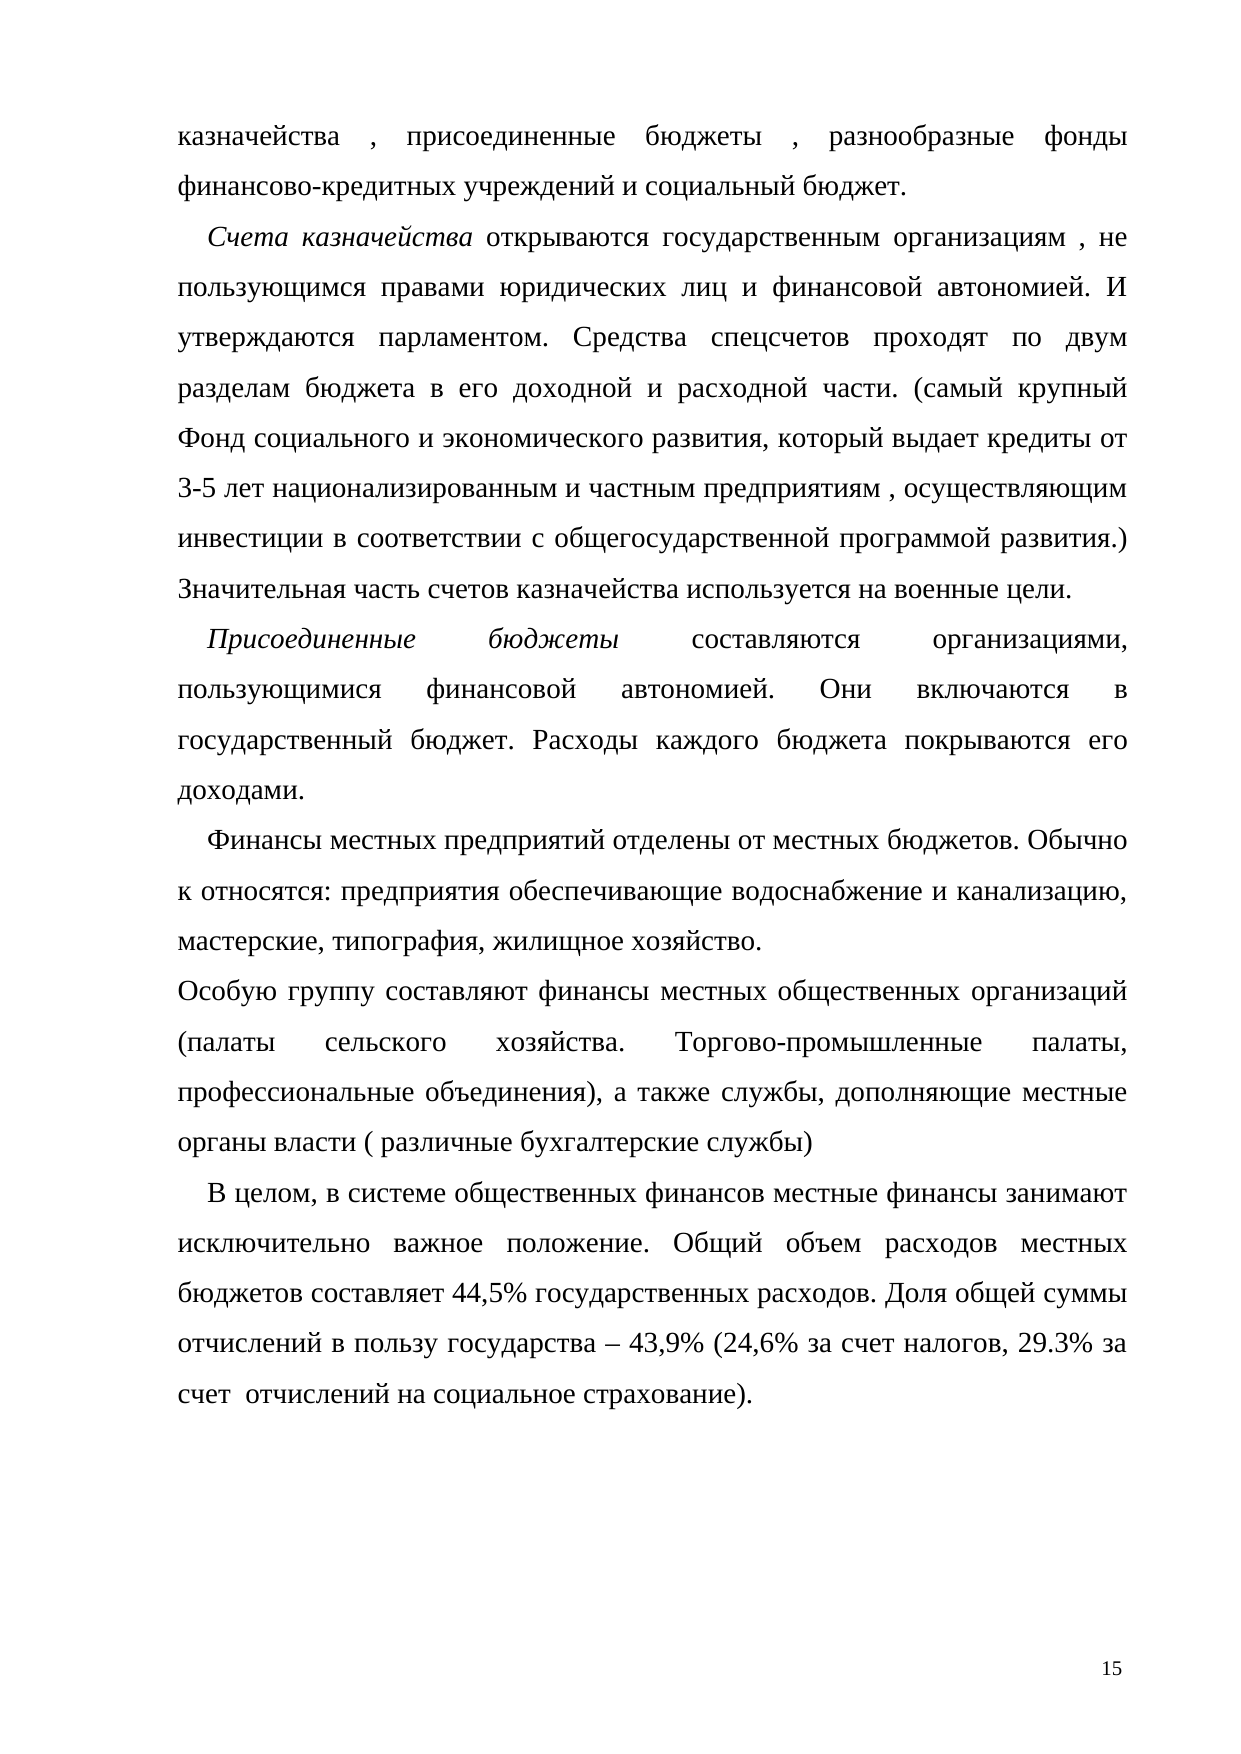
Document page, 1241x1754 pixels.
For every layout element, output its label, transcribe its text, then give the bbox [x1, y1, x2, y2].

list Присоединенные бюджеты составляются организациями, пользующимися финансовой автономией. Они включаются в государственный бюджет. Расходы каждого бюджета покрываются его доходами. [177, 621, 1128, 806]
list В целом, в системе общественных финансов местные финансы занимают исключительно важное положение. Общий объем расходов местных бюджетов составляет 44,5% государственных расходов. Доля общей суммы отчислений в пользу государства – 43,9% (24,6% за счет налогов, 29.3% за счет отчислений на социальное страхование). [177, 1175, 1128, 1409]
list Особую группу составляют финансы местных общественных организаций (палаты сельского хозяйства. Торгово-промышленные палаты, профессиональные объединения), а также службы, дополняющие местные органы власти ( различные бухгалтерские службы) [177, 973, 1128, 1158]
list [177, 118, 1128, 202]
list Финансы местных предприятий отделены от местных бюджетов. Обычно к относятся: предприятия обеспечивающие водоснабжение и канализацию, мастерские, типография, жилищное хозяйство. [177, 822, 1128, 957]
list Счета казначейства открываются государственным организациям , не пользующимся правами юридических лиц и финансовой автономией. И утверждаются парламентом. Средства спецсчетов проходят по двум разделам бюджета в его доходной и расходной части. (самый крупный Фонд социального и экономического развития, который выдает кредиты от 3-5 лет национализированным и частным предприятиям , осуществляющим инвестиции в соответствии с общегосударственной программой развития.) Значительная часть счетов казначейства используется на военные цели. [177, 219, 1128, 604]
